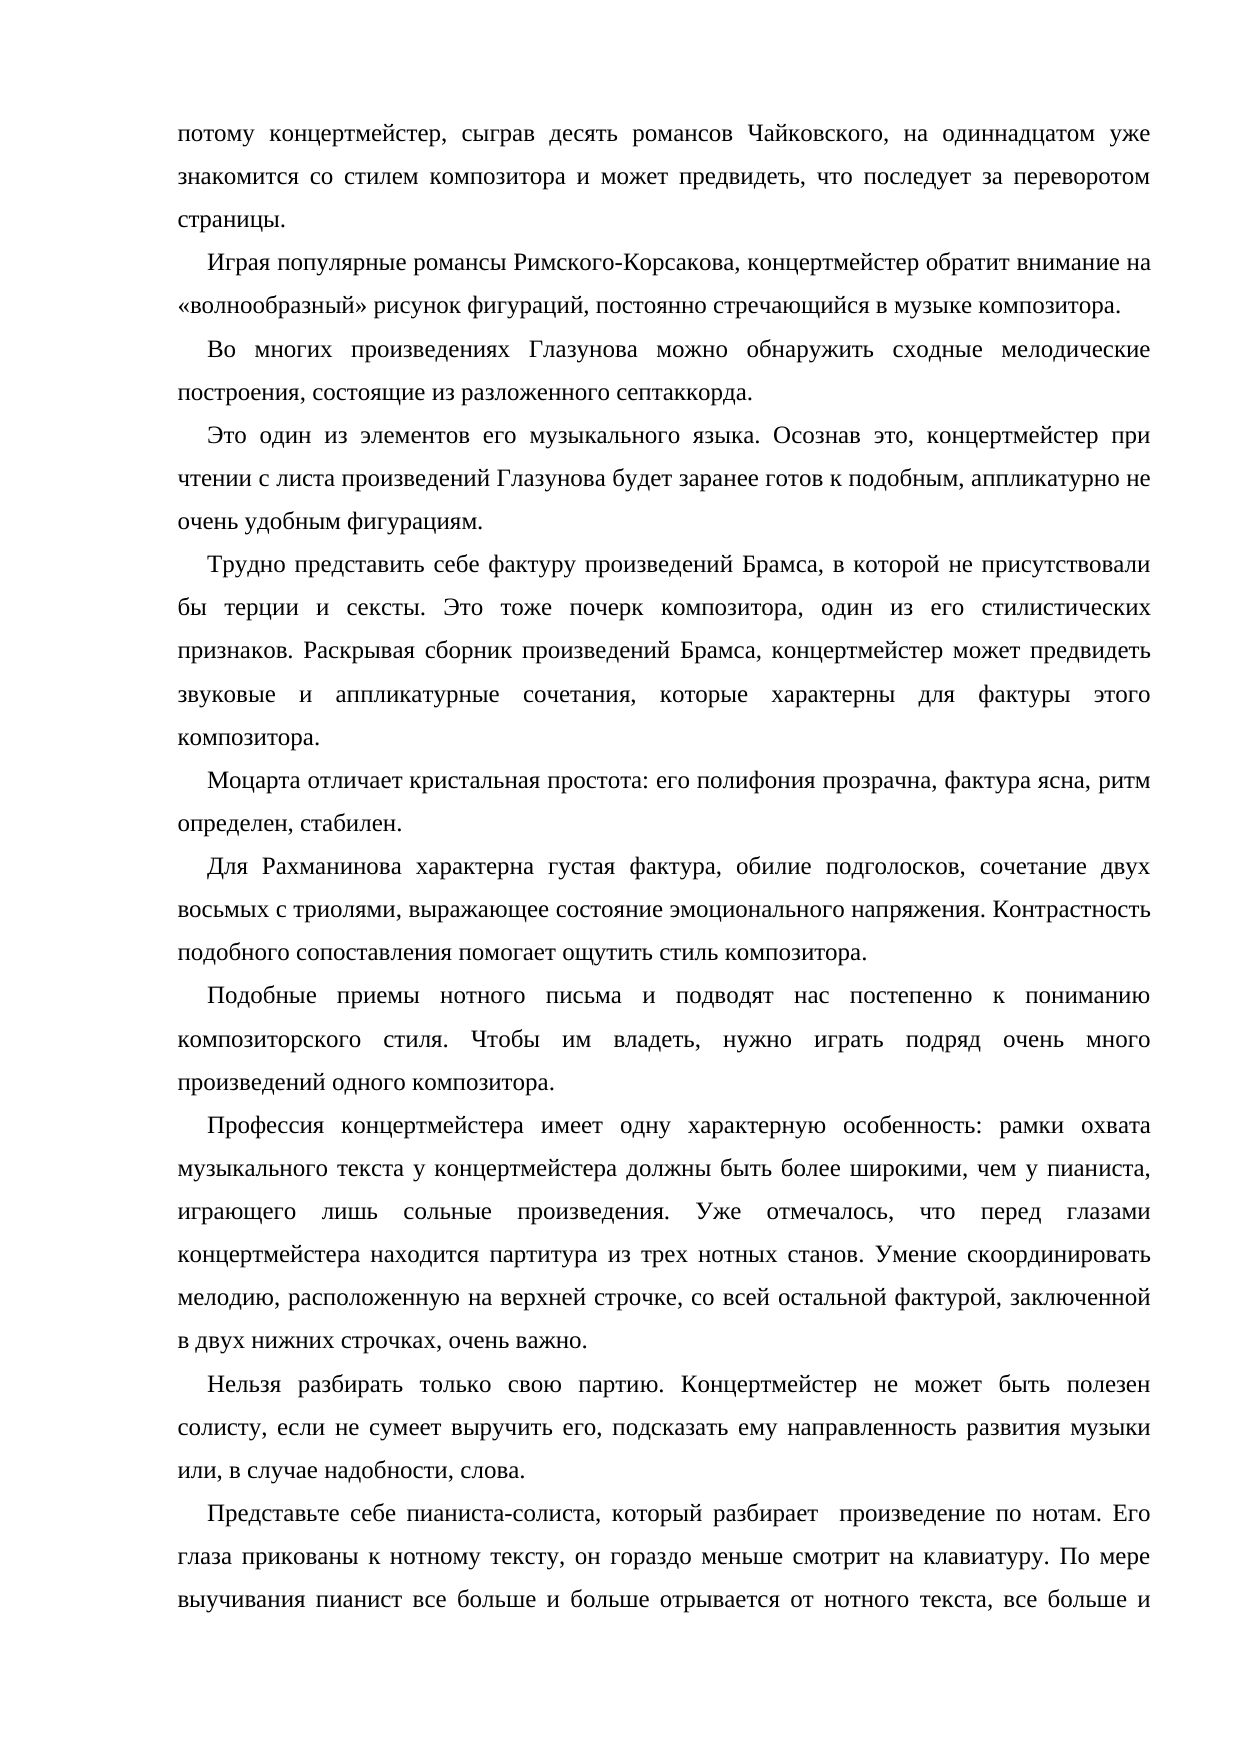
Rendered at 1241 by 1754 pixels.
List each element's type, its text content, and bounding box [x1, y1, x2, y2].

text Это один из элементов его музыкального языка. Осознав это, концертмейстер при чтении с листа произведений Глазунова будет заранее готов к подобным, аппликатурно не очень удобным фигурациям. [177, 420, 1152, 535]
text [177, 118, 1152, 233]
text Нельзя разбирать только свою партию. Концертмейстер не может быть полезен солисту, если не сумеет выручить его, подсказать ему направленность развития музыки или, в случае надобности, слова. [177, 1369, 1152, 1484]
text Моцарта отличает кристальная простота: его полифония прозрачна, фактура ясна, ритм определен, стабилен. [177, 765, 1152, 837]
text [177, 1498, 1152, 1613]
text Во многих произведениях Глазунова можно обнаружить сходные мелодические построения, состоящие из разложенного септаккорда. [177, 334, 1152, 406]
text Подобные приемы нотного письма и подводят нас постепенно к пониманию композиторского стиля. Чтобы им владеть, нужно играть подряд очень много произведений одного композитора. [177, 981, 1152, 1096]
text Для Рахманинова характерна густая фактура, обилие подголосков, сочетание двух восьмых с триолями, выражающее состояние эмоционального напряжения. Контрастность подобного сопоставления помогает ощутить стиль композитора. [177, 851, 1152, 966]
text Играя популярные романсы Римского-Корсакова, концертмейстер обратит внимание на «волнообразный» рисунок фигураций, постоянно стречающийся в музыке композитора. [177, 247, 1152, 319]
text Трудно представить себе фактуру произведений Брамса, в которой не присутствовали бы терции и сексты. Это тоже почерк композитора, один из его стилистических признаков. Раскрывая сборник произведений Брамса, концертмейстер может предвидеть звуковые и аппликатурные сочетания, которые характерны для фактуры этого композитора. [177, 549, 1152, 751]
text Профессия концертмейстера имеет одну характерную особенность: рамки охвата музыкального текста у концертмейстера должны быть более широкими, чем у пианиста, играющего лишь сольные произведения. Уже отмечалось, что перед глазами концертмейстера находится партитура из трех нотных станов. Умение скоординировать мелодию, расположенную на верхней строчке, со всей остальной фактурой, заключенной в двух нижних строчках, очень важно. [177, 1110, 1152, 1354]
